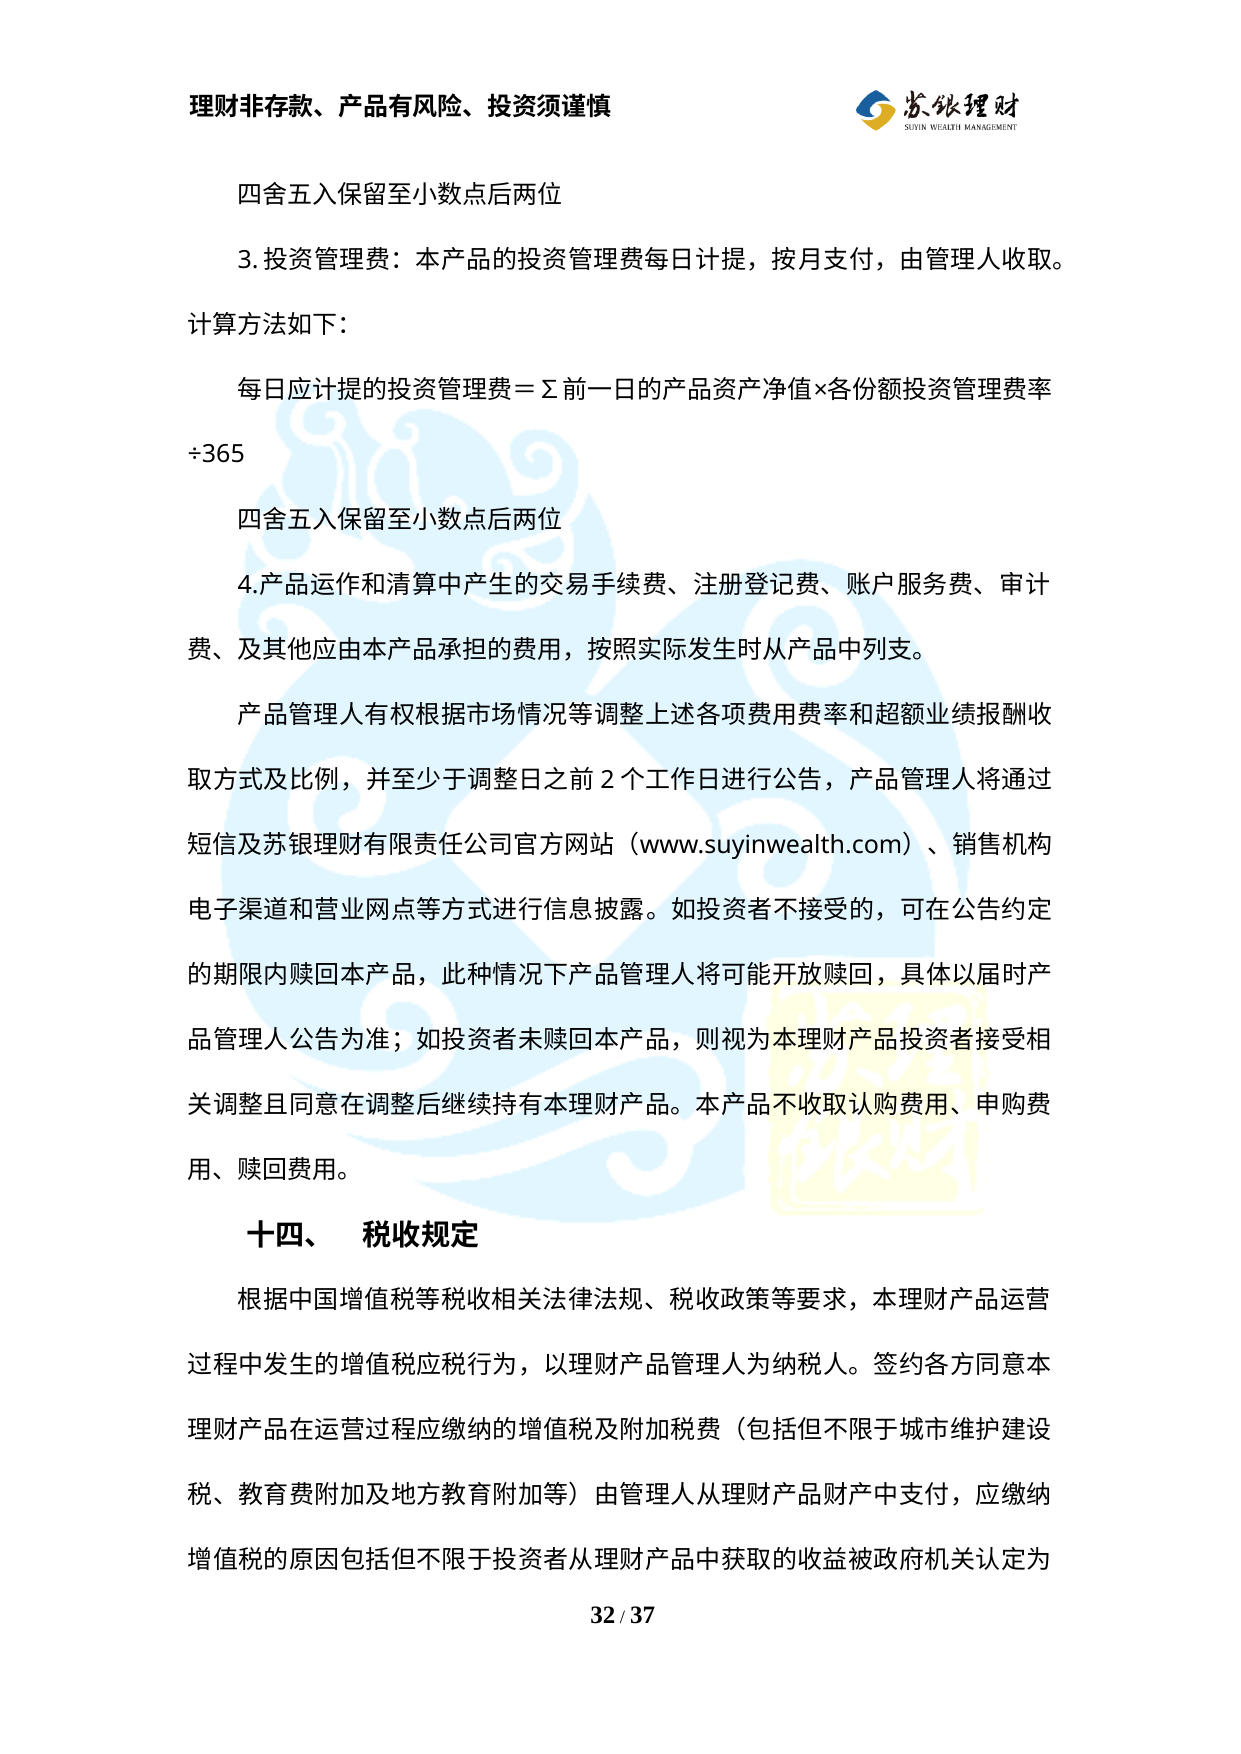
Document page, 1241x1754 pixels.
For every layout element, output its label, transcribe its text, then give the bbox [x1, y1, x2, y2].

text 四舍五入保留至小数点后两位 [187, 485, 1053, 550]
text 产品管理人有权根据市场情况等调整上述各项费用费率和超额业绩报酬收取方式及比例，并至少于调整日之前2个工作日进行公告，产品管理人将通过短信及苏银理财有限责任公司官方网站（www.suyinwealth.com）、销售机构电子渠道和营业网点等方式进行信息披露。如投资者不接受的，可在公告约定的期限内赎回本产品，此种情况下产品管理人将可能开放赎回，具体以届时产品管理人公告为准；如投资者未赎回本产品，则视为本理财产品投资者接受相关调整且同意在调整后继续持有本理财产品。本产品不收取认购费用、申购费用、赎回费用。 [187, 680, 1053, 1200]
list 4.产品运作和清算中产生的交易手续费、注册登记费、账户服务费、审计费、及其他应由本产品承担的费用，按照实际发生时从产品中列支。 [187, 550, 1053, 680]
text 每日应计提的投资管理费＝∑前一日的产品资产净值×各份额投资管理费率÷365 [187, 355, 1053, 485]
picture [831, 73, 1049, 143]
list 投资管理费：本产品的投资管理费每日计提，按月支付，由管理人收取。计算方法如下： [187, 225, 1053, 355]
text 四舍五入保留至小数点后两位 [187, 160, 1053, 225]
list 税收规定 [187, 1200, 1053, 1265]
